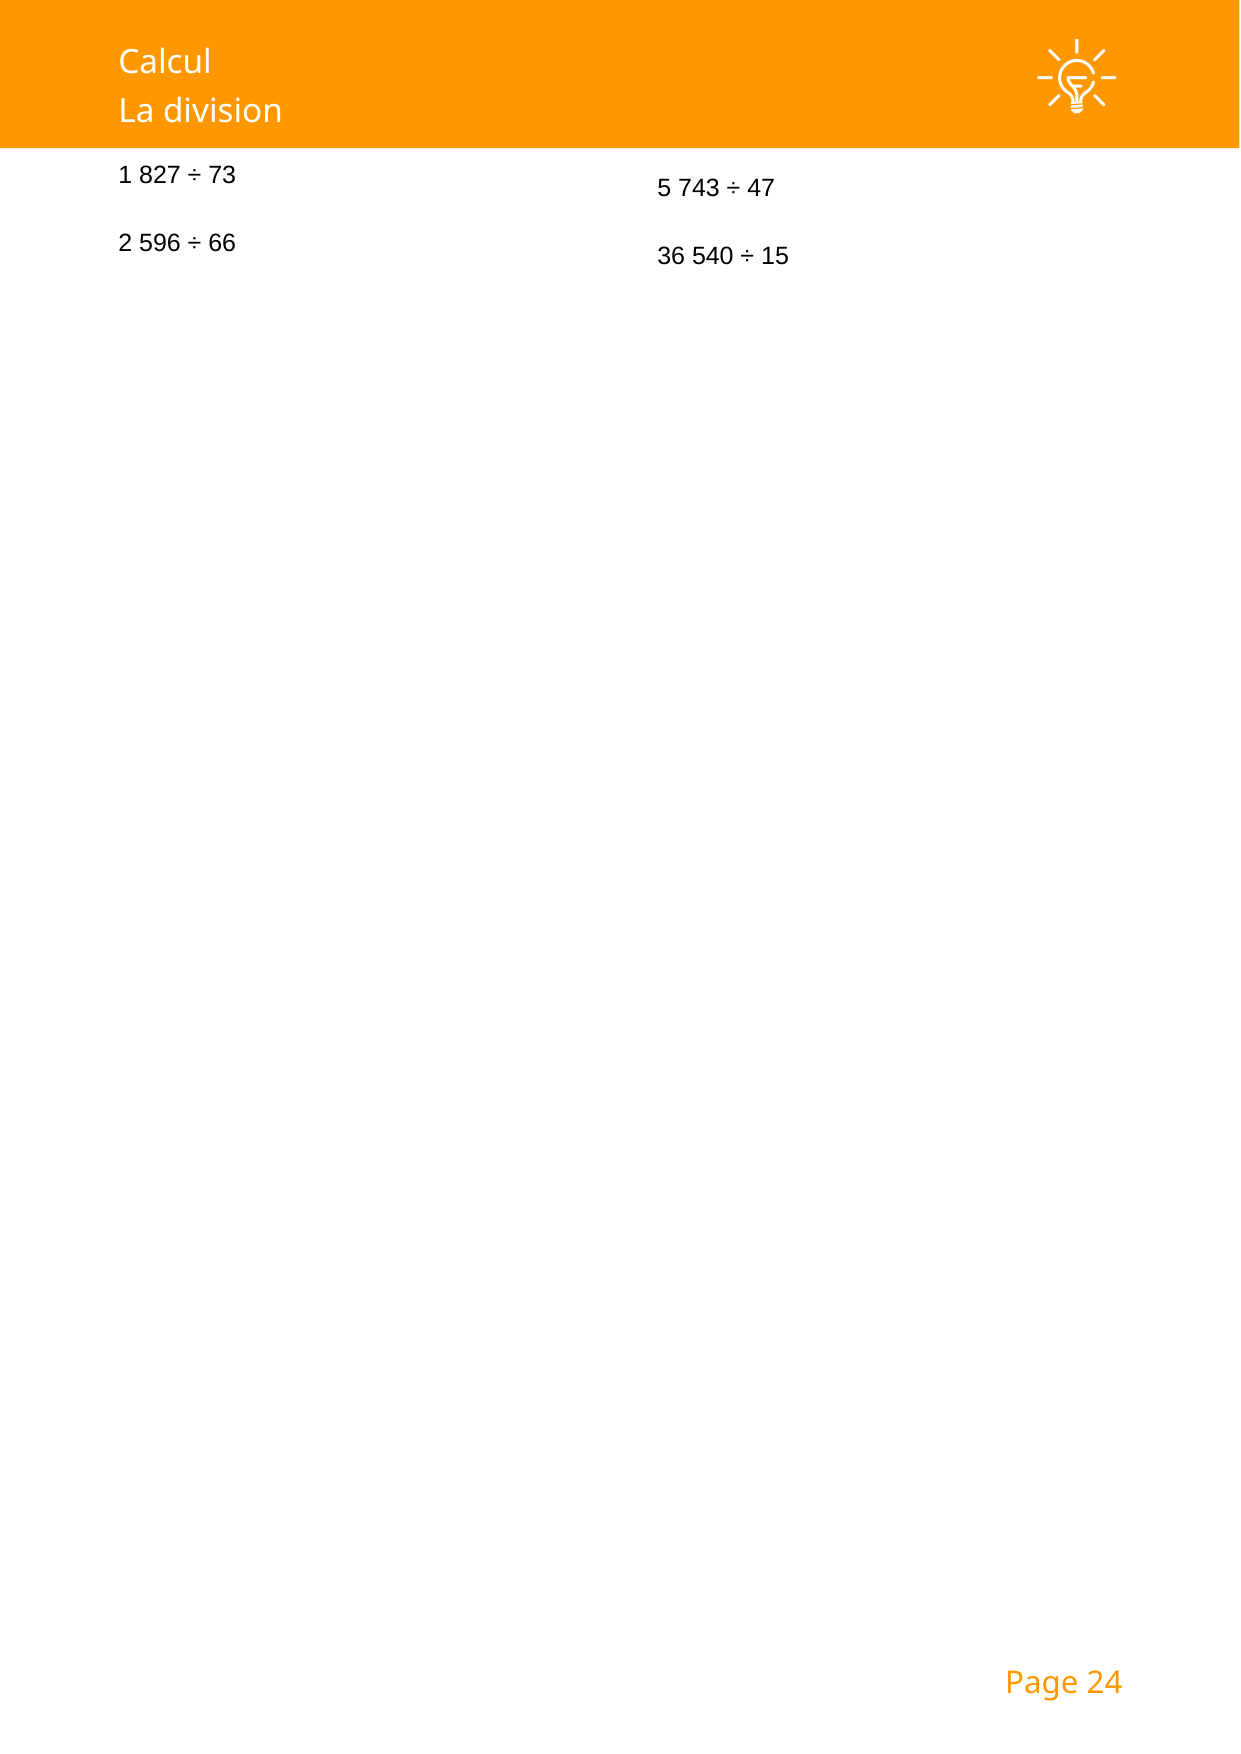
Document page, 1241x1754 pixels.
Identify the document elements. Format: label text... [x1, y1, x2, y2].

text 5 743 ÷ 47 [657, 173, 1122, 202]
text 36 540 ÷ 15 [657, 241, 1122, 270]
text 2 596 ÷ 66 [118, 228, 583, 257]
text 1 827 ÷ 73 [118, 160, 583, 189]
picture [1034, 39, 1123, 116]
